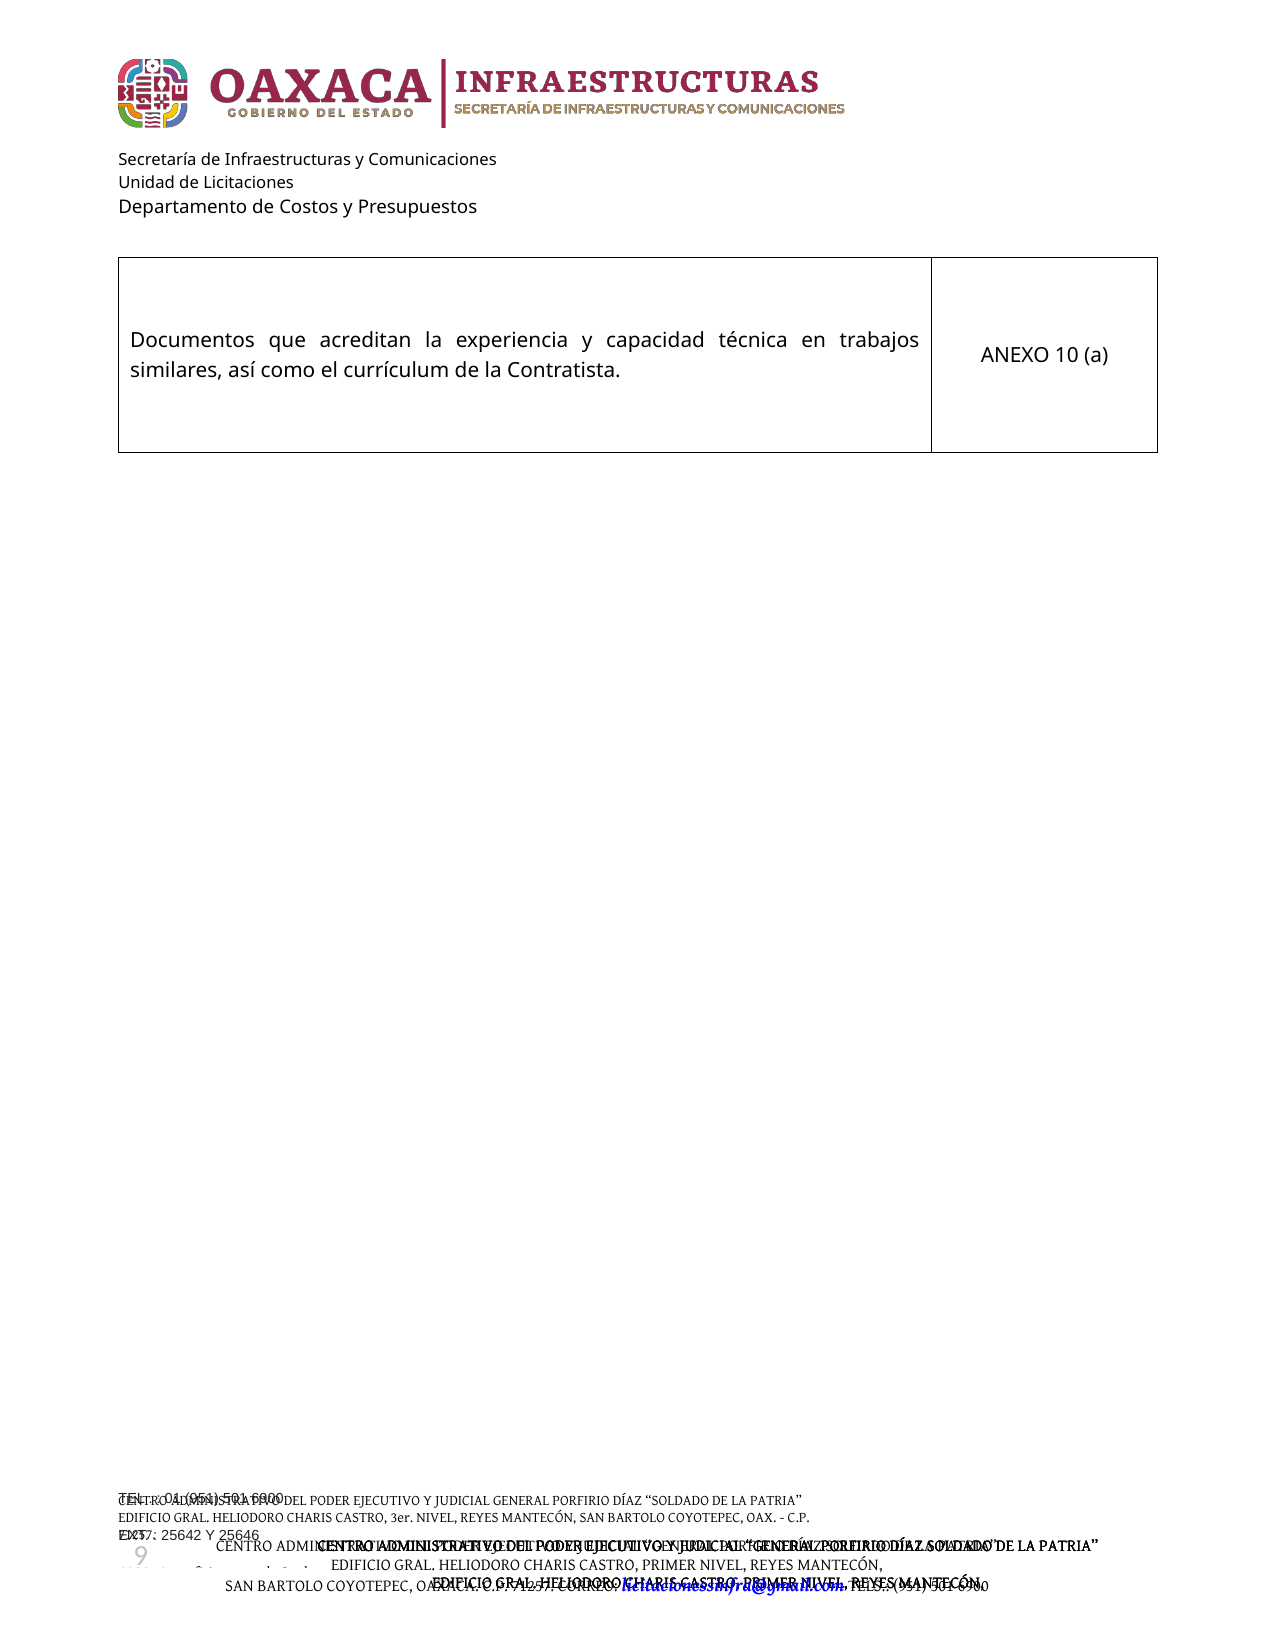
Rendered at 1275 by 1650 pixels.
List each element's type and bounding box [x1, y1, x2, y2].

picture [118, 59, 868, 130]
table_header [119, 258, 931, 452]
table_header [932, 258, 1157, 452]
